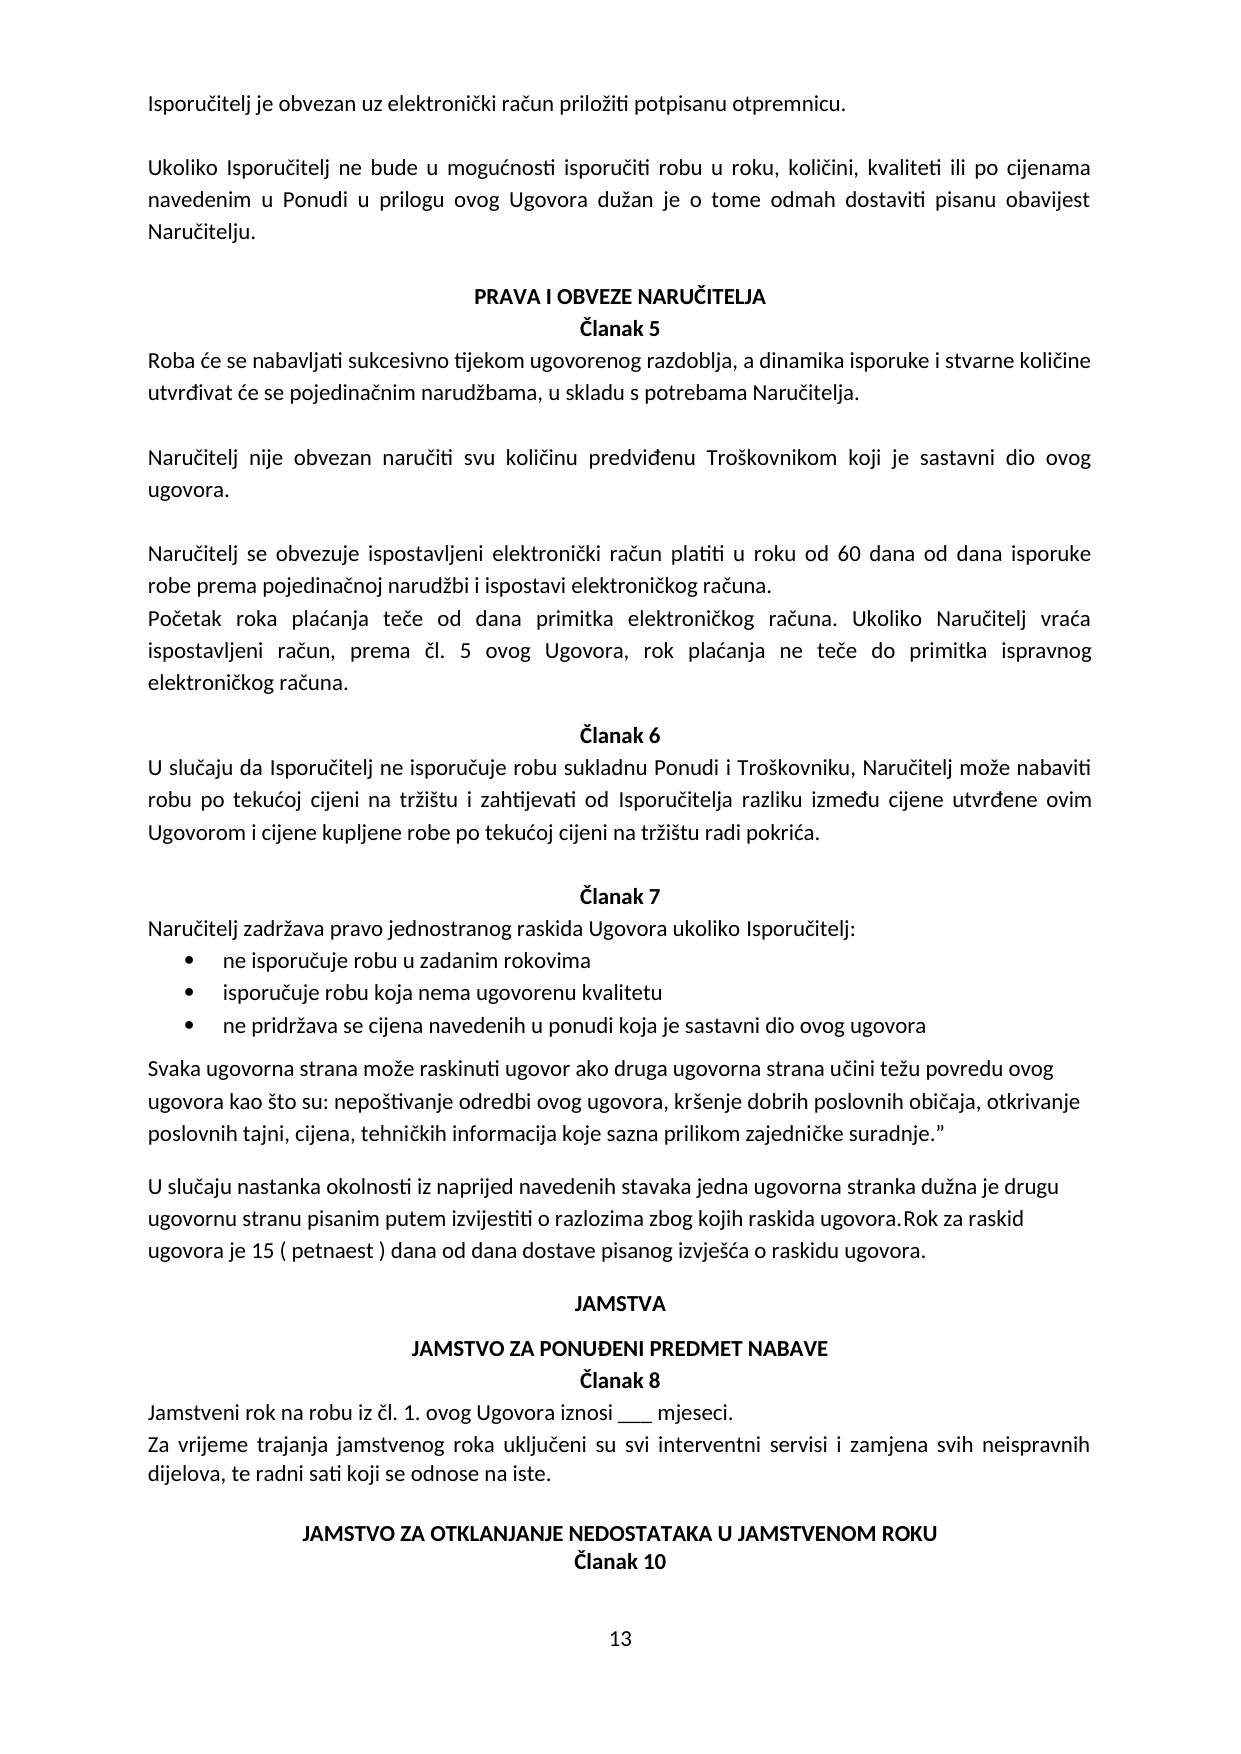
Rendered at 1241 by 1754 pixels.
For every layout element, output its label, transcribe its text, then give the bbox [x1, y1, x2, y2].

list isporučuje robu koja nema ugovorenu kvalitetu [185, 978, 1093, 1007]
text Početak roka plaćanja teče od dana primitka elektroničkog računa. Ukoliko Naručitelj vraća ispostavljeni račun, prema čl. 5 ovog Ugovora, rok plaćanja ne teče do primitka ispravnog elektroničkog računa. [148, 604, 1093, 696]
text PRAVA I OBVEZE NARUČITELJA [148, 282, 1093, 310]
text Naručitelj zadržava pravo jednostranog raskida Ugovora ukoliko Isporučitelj: [148, 914, 1093, 942]
text Članak 10 [148, 1547, 1093, 1575]
text JAMSTVO ZA PONUĐENI PREDMET NABAVE [148, 1334, 1093, 1362]
text Ukoliko Isporučitelj ne bude u mogućnosti isporučiti robu u roku, količini, kvaliteti ili po cijenama navedenim u Ponudi u prilogu ovog Ugovora dužan je o tome odmah dostaviti pisanu obavijest Naručitelju. [148, 153, 1093, 245]
text Naručitelj nije obvezan naručiti svu količinu predviđenu Troškovnikom koji je sastavni dio ovog ugovora. [148, 443, 1093, 503]
text U slučaju nastanka okolnosti iz naprijed navedenih stavaka jedna ugovorna stranka dužna je drugu ugovornu stranu pisanim putem izvijestiti o razlozima zbog kojih raskida ugovora.Rok za raskid ugovora je 15 ( petnaest ) dana od dana dostave pisanog izvješća o raskidu ugovora. [148, 1172, 1093, 1264]
text Svaka ugovorna strana može raskinuti ugovor ako druga ugovorna strana učini težu povredu ovog ugovora kao što su: nepoštivanje odredbi ovog ugovora, kršenje dobrih poslovnih običaja, otkrivanje poslovnih tajni, cijena, tehničkih informacija koje sazna prilikom zajedničke suradnje.” [148, 1054, 1093, 1147]
text Naručitelj se obvezuje ispostavljeni elektronički račun platiti u roku od 60 dana od dana isporuke robe prema pojedinačnoj narudžbi i ispostavi elektroničkog računa. [148, 539, 1093, 599]
text Članak 7 [148, 882, 1093, 910]
text Roba će se nabavljati sukcesivno tijekom ugovorenog razdoblja, a dinamika isporuke i stvarne količine utvrđivat će se pojedinačnim narudžbama, u skladu s potrebama Naručitelja. [148, 346, 1093, 406]
text Članak 8 [148, 1366, 1093, 1394]
text Jamstveni rok na robu iz čl. 1. ovog Ugovora iznosi ___ mjeseci. [148, 1398, 1093, 1426]
text Članak 6 [148, 721, 1093, 749]
text Za vrijeme trajanja jamstvenog roka uključeni su svi interventni servisi i zamjena svih neispravnih dijelova, te radni sati koji se odnose na iste. [148, 1431, 1093, 1487]
text JAMSTVA [148, 1289, 1093, 1317]
text Članak 5 [148, 314, 1093, 342]
list ne pridržava se cijena navedenih u ponudi koja je sastavni dio ovog ugovora [185, 1011, 1093, 1039]
text Isporučitelj je obvezan uz elektronički račun priložiti potpisanu otpremnicu. [148, 89, 1093, 117]
text JAMSTVO ZA OTKLANJANJE NEDOSTATAKA U JAMSTVENOM ROKU [148, 1519, 1093, 1547]
list ne isporučuje robu u zadanim rokovima [185, 946, 1093, 974]
text U slučaju da Isporučitelj ne isporučuje robu sukladnu Ponudi i Troškovniku, Naručitelj može nabaviti robu po tekućoj cijeni na tržištu i zahtijevati od Isporučitelja razliku između cijene utvrđene ovim Ugovorom i cijene kupljene robe po tekućoj cijeni na tržištu radi pokrića. [148, 753, 1093, 846]
